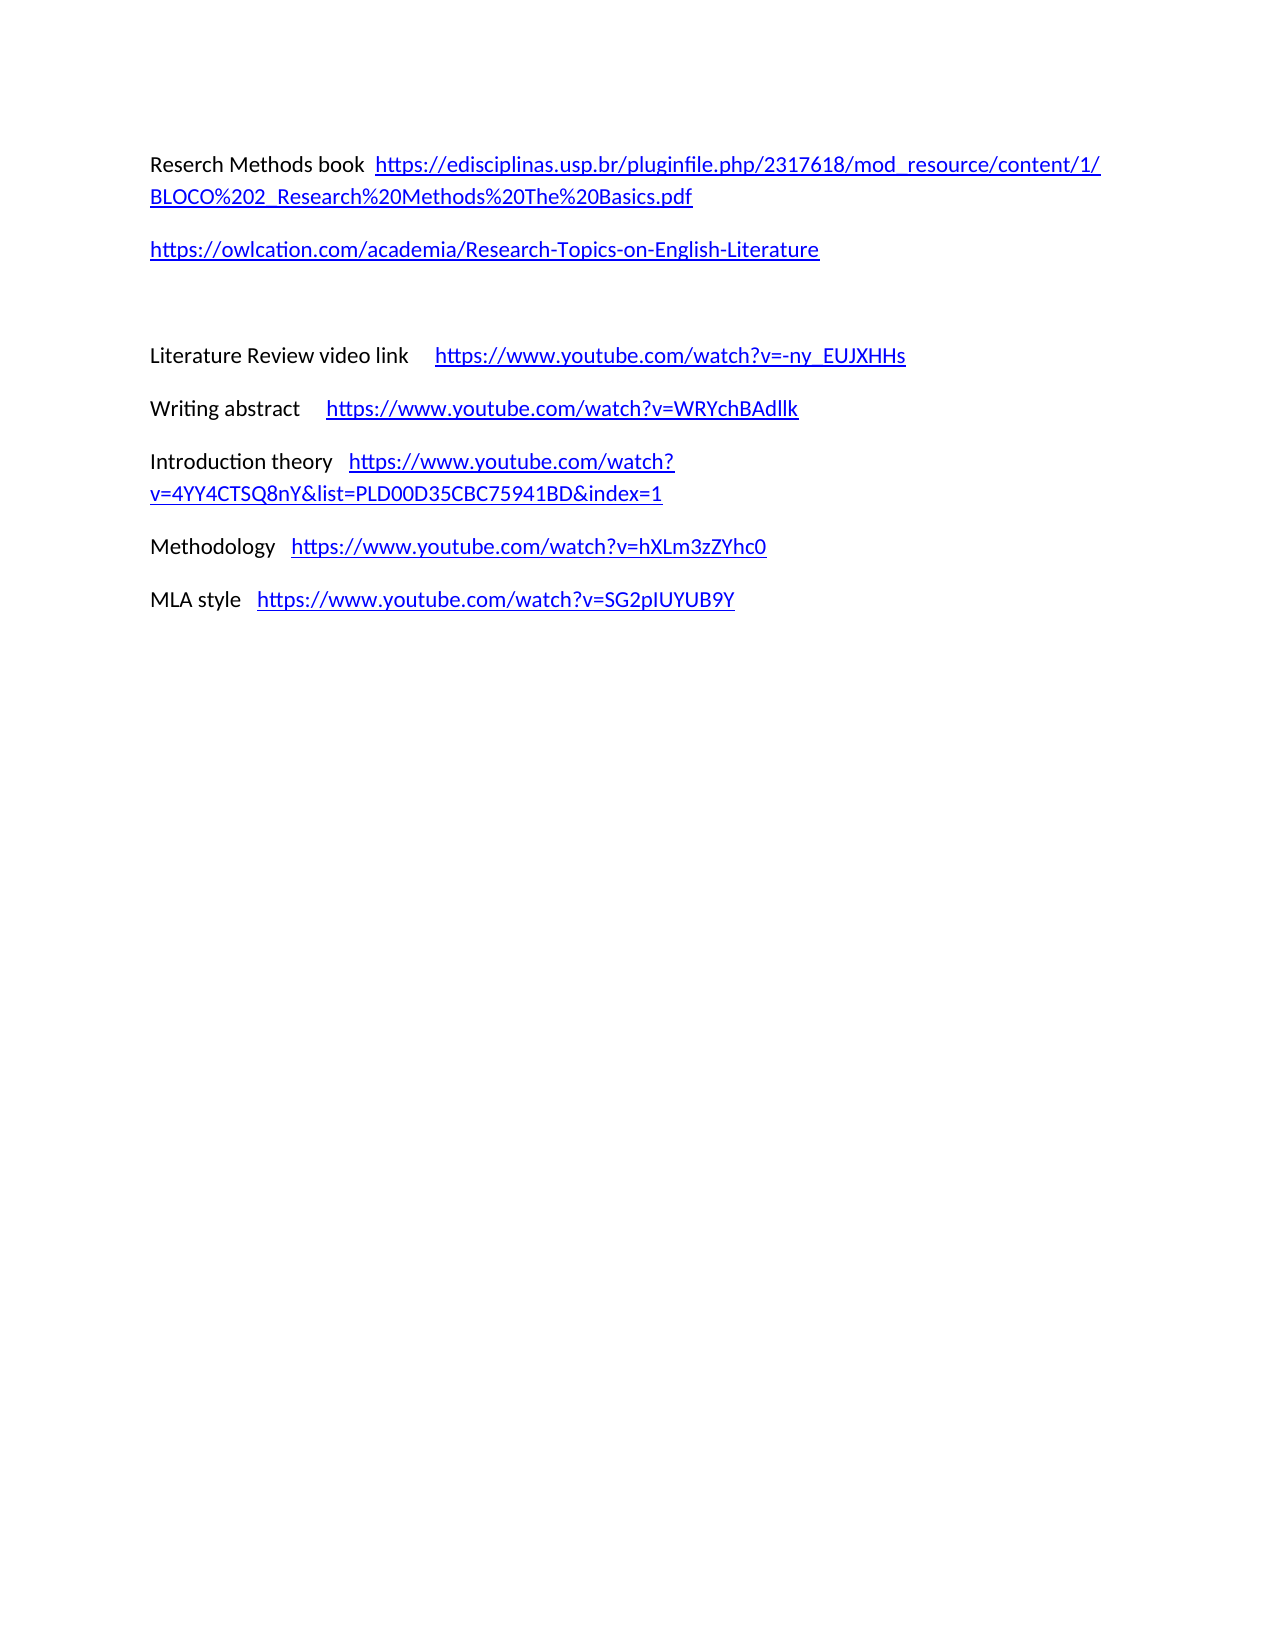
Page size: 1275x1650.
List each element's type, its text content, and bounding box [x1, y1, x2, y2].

text Introduction theory https://www.youtube.com/watch?v=4YY4CTSQ8nY&list=PLD00D35CBC75941BD&index=1 [150, 447, 1125, 507]
text Methodology https://www.youtube.com/watch?v=hXLm3zZYhc0 [150, 532, 1125, 561]
text MLA style https://www.youtube.com/watch?v=SG2pIUYUB9Y [150, 586, 1125, 613]
text Reserch Methods book https://edisciplinas.usp.br/pluginfile.php/2317618/mod_resource/content/1/BLOCO%202_Research%20Methods%20The%20Basics.pdf [150, 150, 1125, 210]
text Writing abstract https://www.youtube.com/watch?v=WRYchBAdllk [150, 394, 1125, 422]
text https://owlcation.com/academia/Research-Topics-on-English-Literature [150, 235, 1125, 263]
text Literature Review video link https://www.youtube.com/watch?v=-ny_EUJXHHs [150, 341, 1125, 369]
